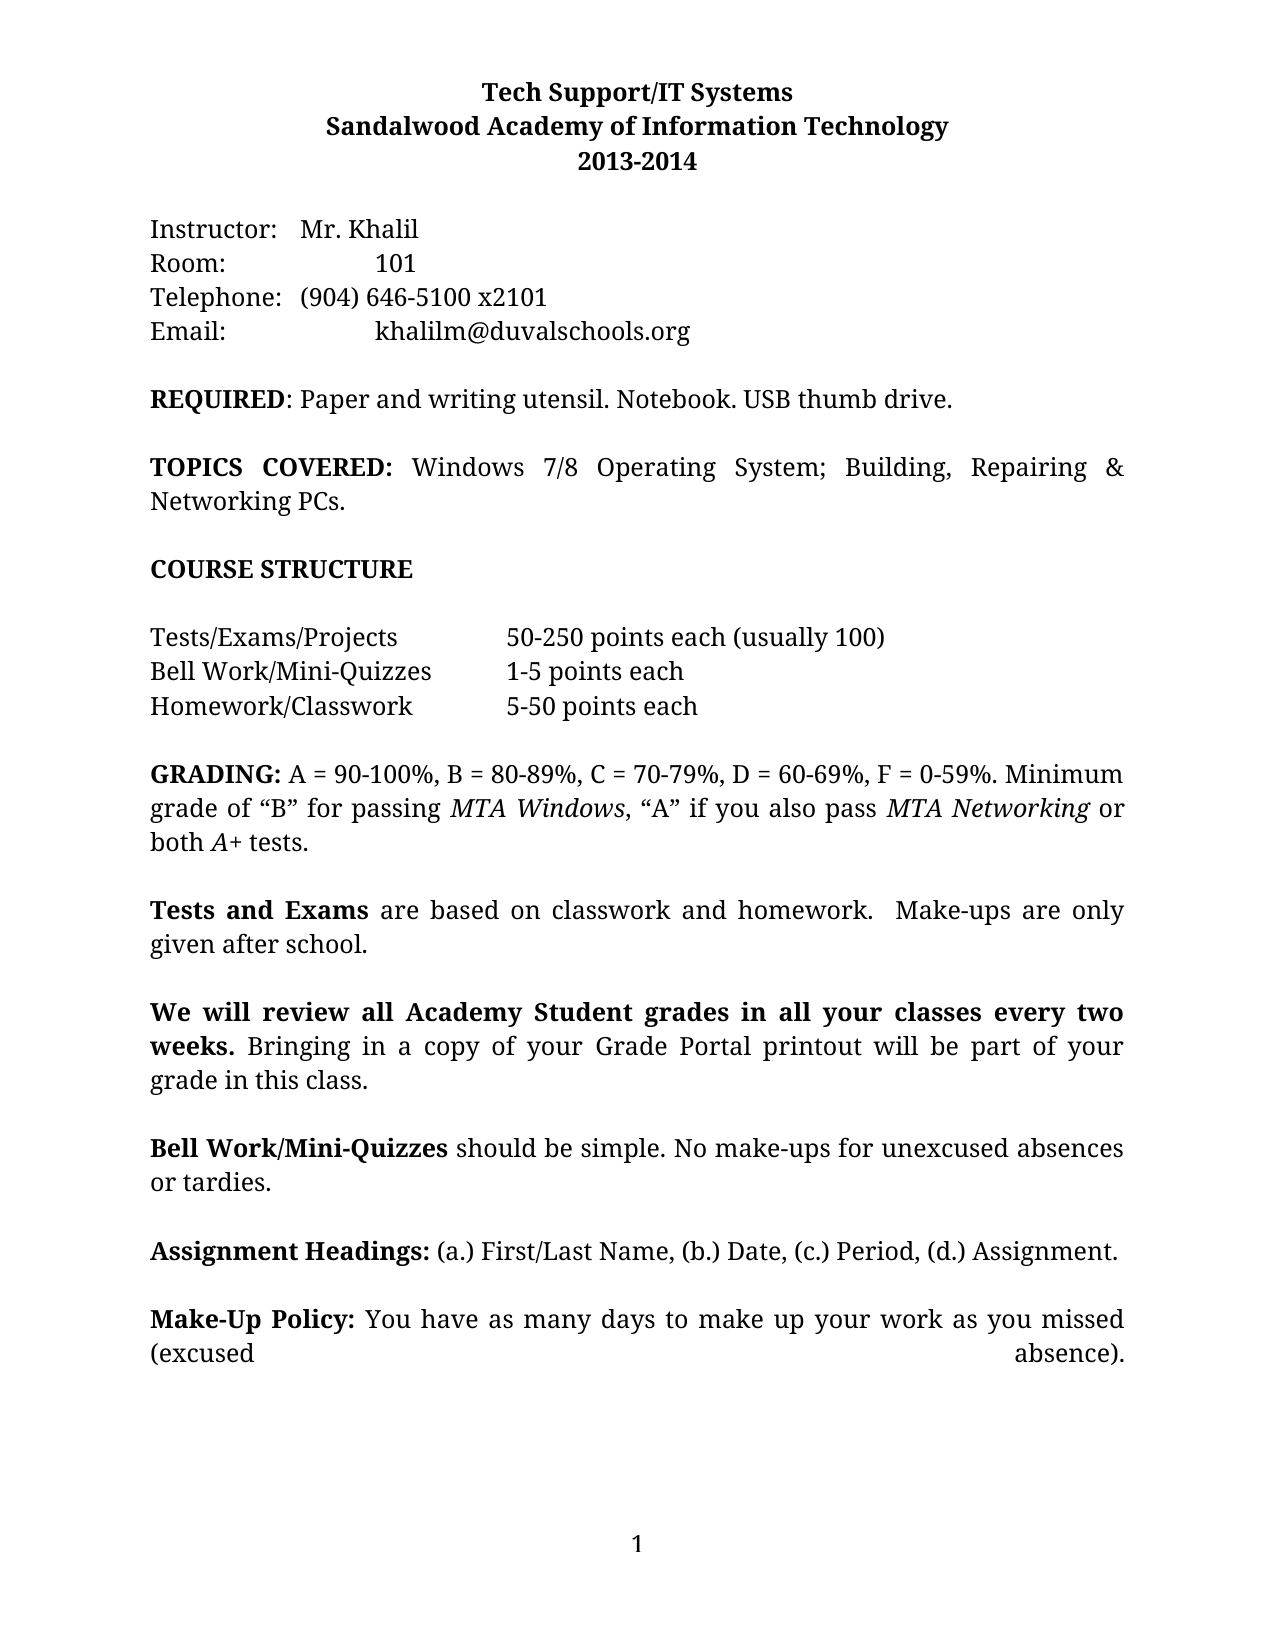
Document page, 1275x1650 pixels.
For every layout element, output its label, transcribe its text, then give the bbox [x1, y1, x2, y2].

text Bell Work/Mini-Quizzes should be simple. No make-ups for unexcused absences or tardies. [150, 1131, 1125, 1199]
text COURSE STRUCTURE [150, 552, 1125, 586]
text Make-Up Policy: You have as many days to make up your work as you missed (excused absence). [150, 1301, 1125, 1398]
text Assignment Headings: (a.) First/Last Name, (b.) Date, (c.) Period, (d.) Assignment. [150, 1233, 1125, 1267]
text We will review all Academy Student grades in all your classes every two weeks. Bringing in a copy of your Grade Portal printout will be part of your grade in this class. [150, 995, 1125, 1097]
title Tech Support/IT Systems [150, 75, 1125, 109]
text Homework/Classwork 5-50 points each [150, 688, 1125, 722]
text Telephone: (904) 646-5100 x2101 [150, 279, 1125, 313]
text Sandalwood Academy of Information Technology [150, 109, 1125, 143]
text 2013-2014 [150, 143, 1125, 177]
text Room: 101 [150, 245, 1125, 279]
text Instructor: Mr. Khalil [150, 211, 1125, 245]
text Tests and Exams are based on classwork and homework. Make-ups are only given after school. [150, 892, 1125, 961]
text Tests/Exams/Projects 50-250 points each (usually 100) [150, 620, 1125, 654]
text Bell Work/Mini-Quizzes 1-5 points each [150, 654, 1125, 688]
text TOPICS COVERED: Windows 7/8 Operating System; Building, Repairing & Networking PCs. [150, 450, 1125, 518]
text Email: khalilm@duvalschools.org [150, 313, 1125, 347]
text GRADING: A = 90-100%, B = 80-89%, C = 70-79%, D = 60-69%, F = 0-59%. Minimum grade of “B” for passing MTA Windows, “A” if you also pass MTA Networking or both A+ tests. [150, 756, 1125, 858]
text REQUIRED: Paper and writing utensil. Notebook. USB thumb drive. [150, 382, 1125, 416]
